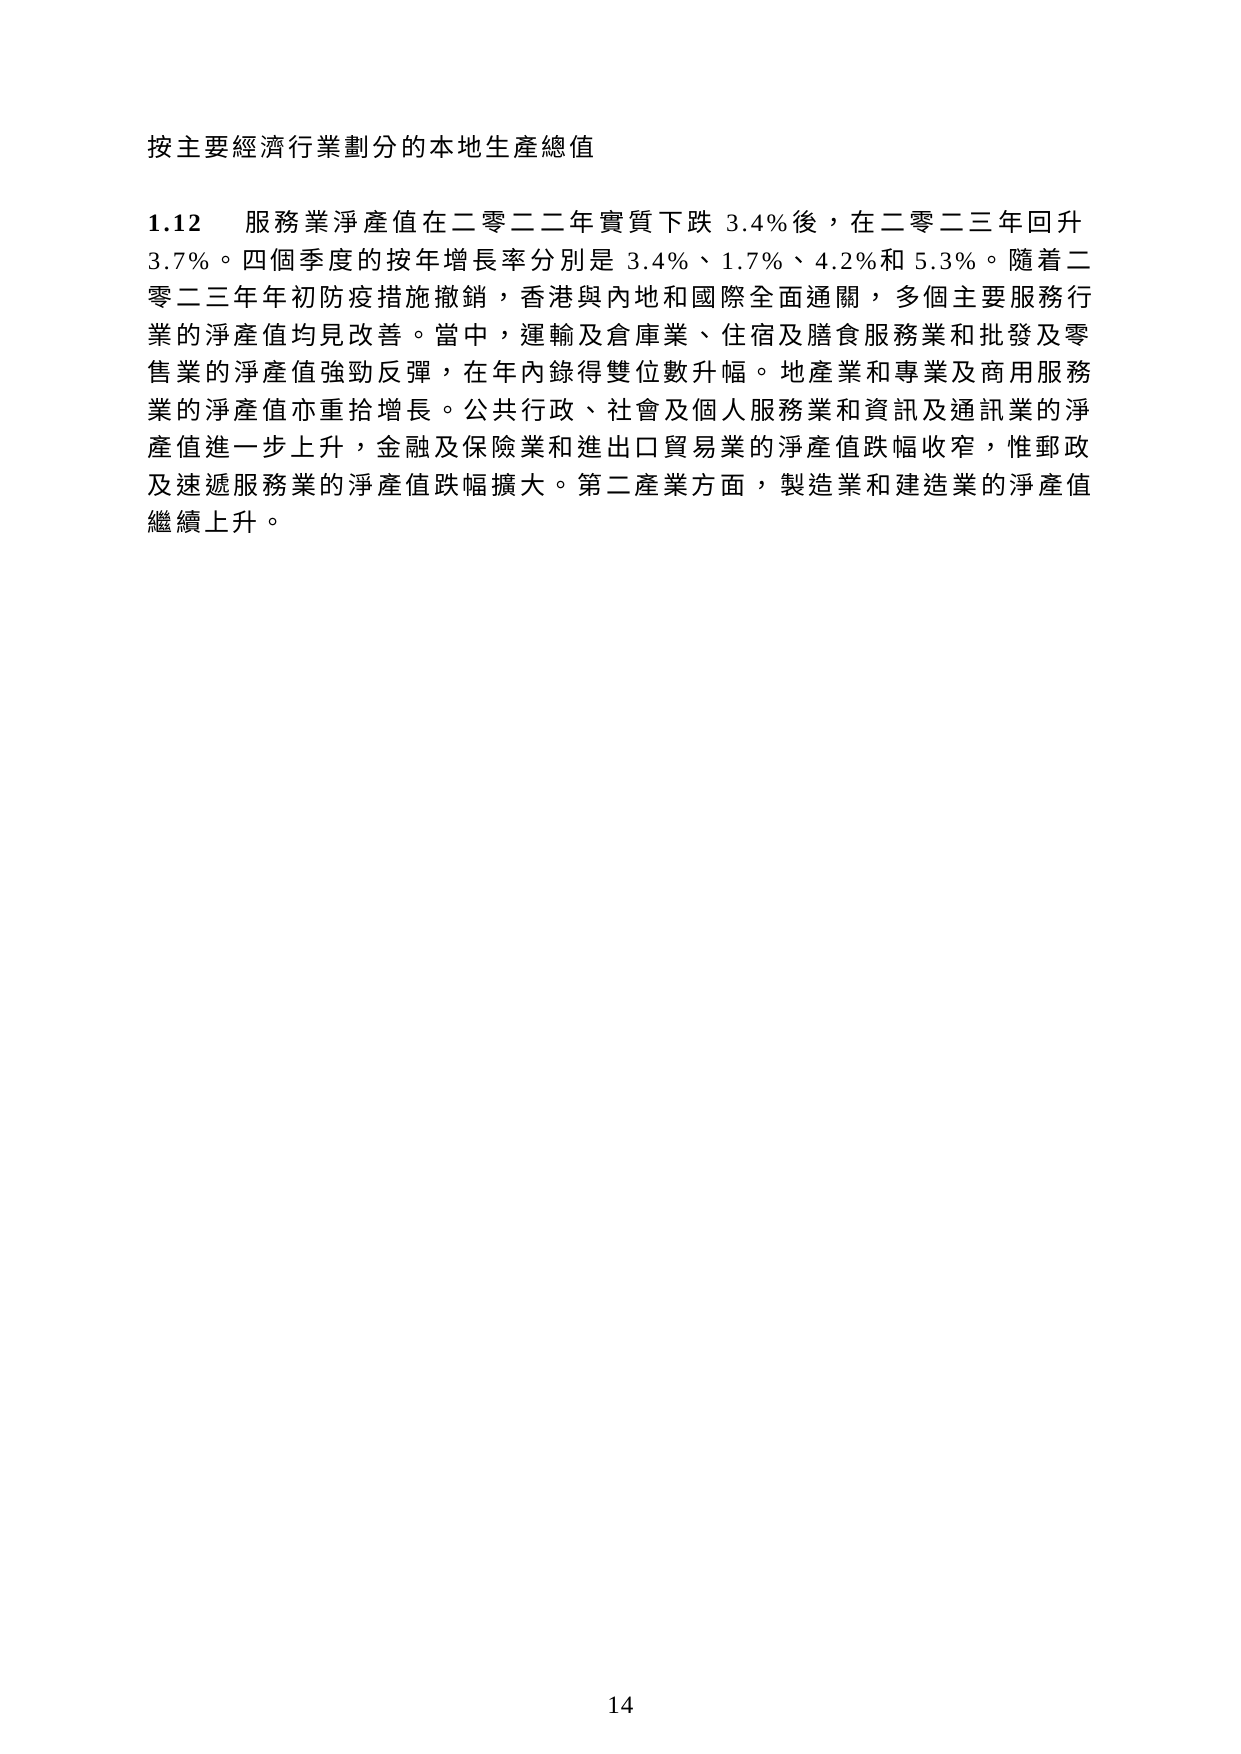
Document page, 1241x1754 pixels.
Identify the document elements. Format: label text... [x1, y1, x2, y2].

text 1.12 服務業淨產值在二零二二年實質下跌 3.4%後，在二零二三年回升 3.7%。四個季度的按年增長率分別是 3.4%、1.7%、4.2%和5.3%。隨着二零二三年年初防疫措施撤銷，香港與內地和國際全面通關，多個主要服務行業的淨產值均見改善。當中，運輸及倉庫業、住宿及膳食服務業和批發及零售業的淨產值強勁反彈，在年內錄得雙位數升幅。地產業和專業及商用服務業的淨產值亦重拾增長。公共行政、社會及個人服務業和資訊及通訊業的淨產值進一步上升，金融及保險業和進出口貿易業的淨產值跌幅收窄，惟郵政及速遞服務業的淨產值跌幅擴大。第二產業方面，製造業和建造業的淨產值繼續上升。 [148, 202, 1092, 539]
text 按主要經濟行業劃分的本地生產總值 [148, 127, 1092, 164]
